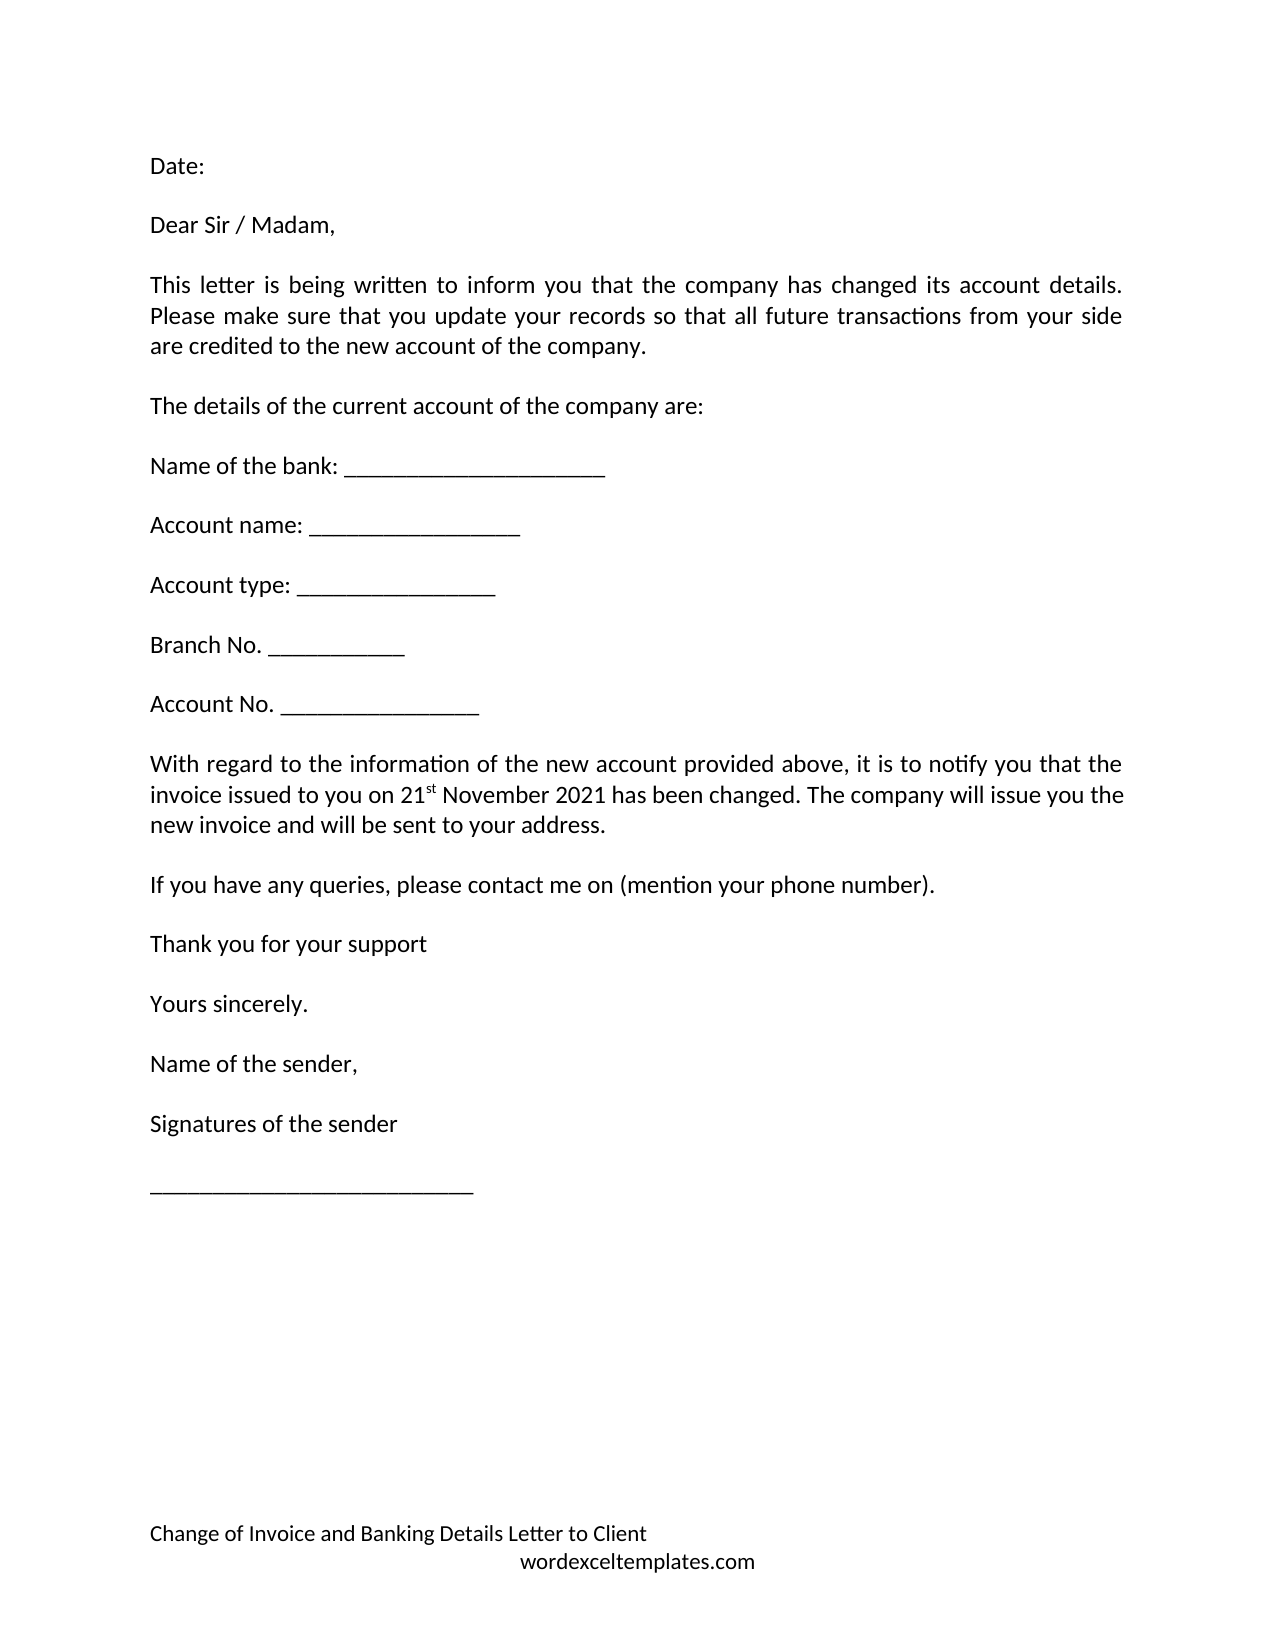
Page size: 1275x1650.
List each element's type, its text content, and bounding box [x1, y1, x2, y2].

text Branch No. ___________ [150, 629, 1125, 659]
text Account name: _________________ [150, 509, 1125, 540]
text Name of the bank: _____________________ [150, 450, 1125, 480]
text Dear Sir / Madam, [150, 210, 1125, 240]
text Account No. ________________ [150, 688, 1125, 719]
text Account type: ________________ [150, 569, 1125, 600]
text This letter is being written to inform you that the company has changed its account details. Please make sure that you update your records so that all future transactions from your side are credited to the new account of the company. [150, 269, 1125, 361]
text __________________________ [150, 1167, 1125, 1198]
text Signatures of the sender [150, 1108, 1125, 1138]
text The details of the current account of the company are: [150, 390, 1125, 421]
text If you have any queries, please contact me on (mention your phone number). [150, 869, 1125, 899]
text Date: [150, 150, 1125, 181]
text Thank you for your support [150, 929, 1125, 959]
text Yours sincerely. [150, 988, 1125, 1019]
text With regard to the information of the new account provided above, it is to notify you that the invoice issued to you on 21st November 2021 has been changed. The company will issue you the new invoice and will be sent to your address. [150, 748, 1125, 840]
text Name of the sender, [150, 1048, 1125, 1078]
